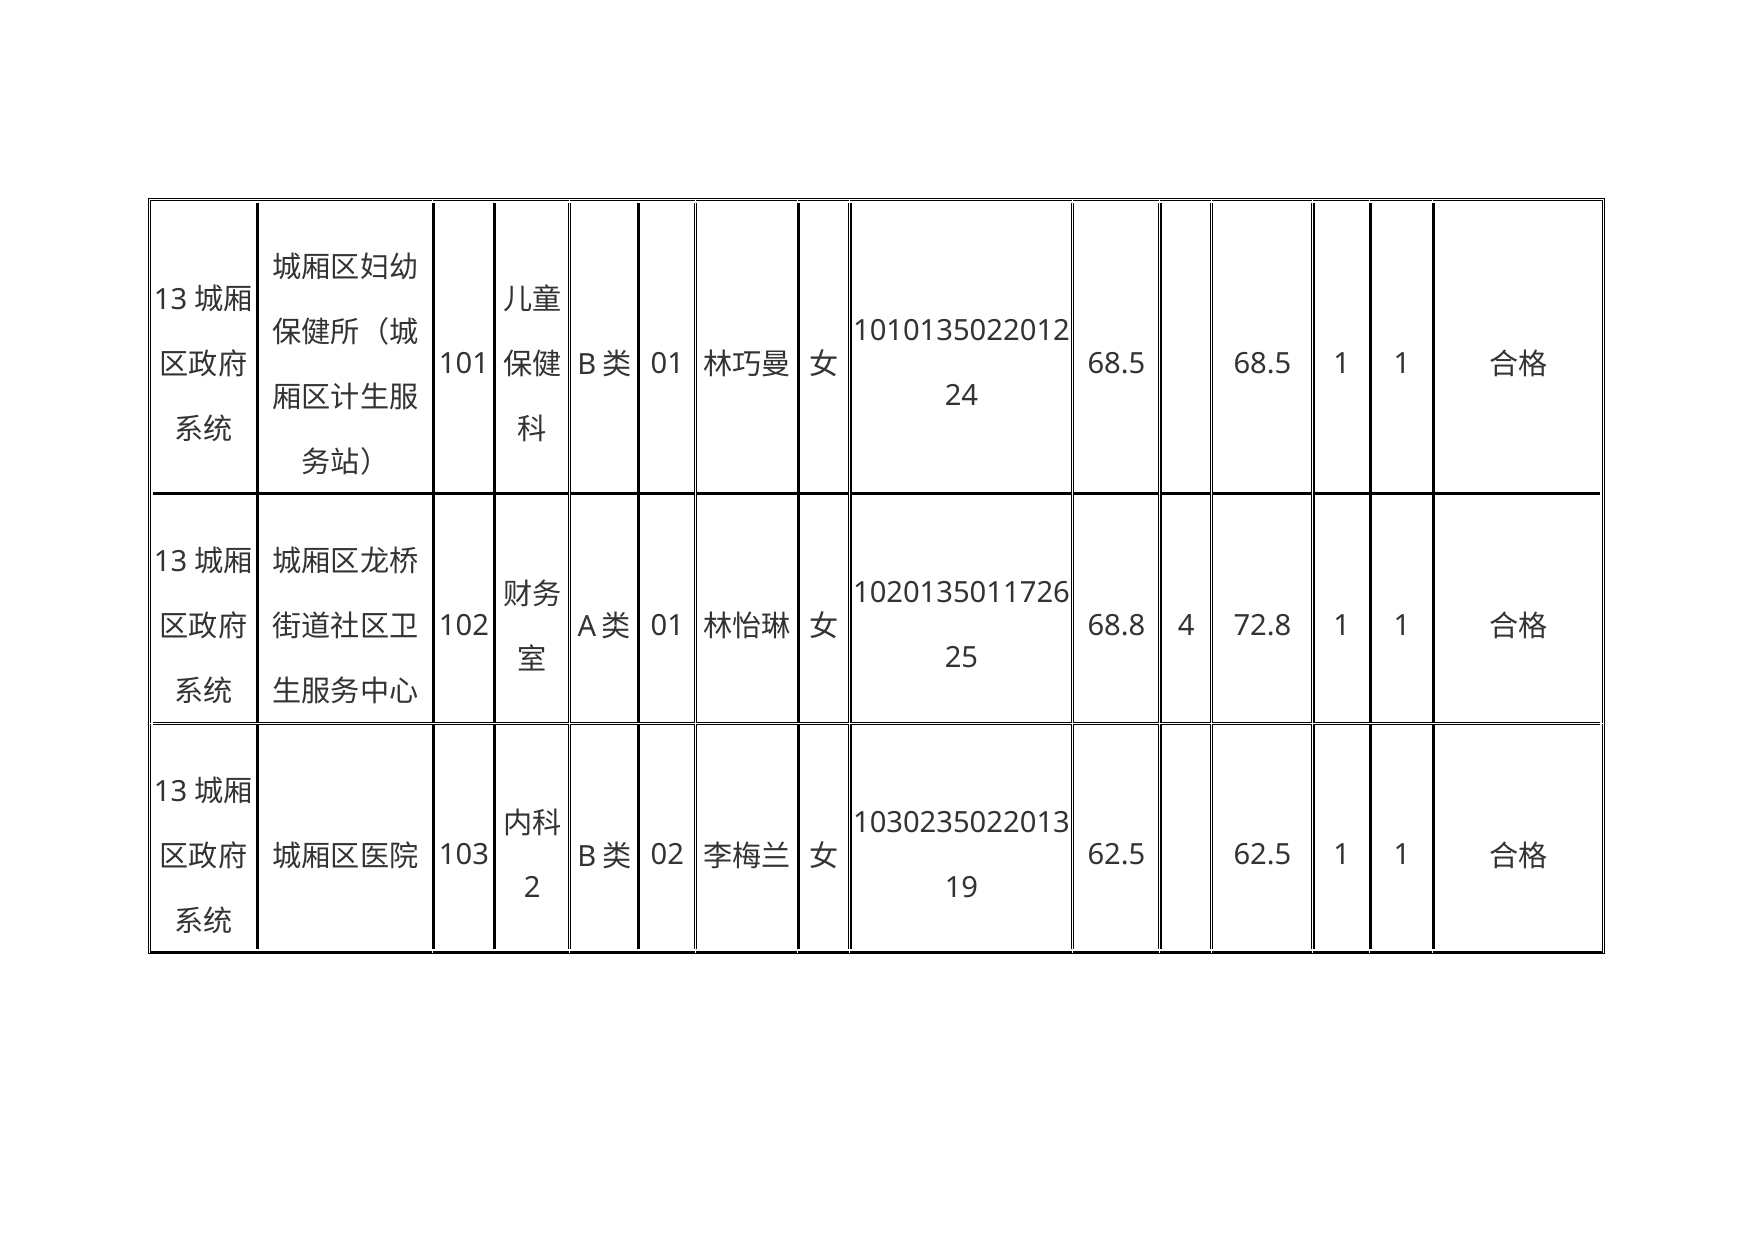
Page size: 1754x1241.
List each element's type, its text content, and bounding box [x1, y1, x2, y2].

table_cell 68.8 [1074, 495, 1158, 722]
table_cell 4 [1162, 495, 1210, 722]
table_cell 林巧曼 [696, 199, 798, 492]
table_cell 儿童保健科 [494, 201, 570, 492]
table_cell 68.5 [1212, 199, 1313, 492]
table_cell 1 [1313, 725, 1370, 951]
table_cell 城厢区医院 [257, 725, 433, 951]
table_cell 合格 [1435, 492, 1602, 722]
table_cell B类 [570, 201, 638, 492]
table_cell 内科2 [494, 725, 570, 951]
table_cell 合格 [1433, 722, 1603, 951]
table_cell [1160, 201, 1212, 492]
table_cell 1 [1370, 725, 1433, 951]
table_cell 101013502201224 [850, 201, 1072, 492]
table_cell 13 城厢区政府系统 [149, 722, 257, 951]
table_cell 城厢区妇幼保健所（城厢区计生服务站） [257, 199, 433, 492]
table_cell 62.5 [1073, 722, 1160, 951]
table_cell 财务室 [496, 495, 568, 722]
table_cell 68.5 [1073, 199, 1160, 492]
table_cell 林怡琳 [697, 495, 797, 722]
table_cell 72.8 [1213, 495, 1311, 722]
table_cell A类 [571, 495, 637, 722]
table_cell 103023502201319 [850, 725, 1072, 951]
table_cell 102 [435, 495, 493, 722]
table_cell 102013501172625 [852, 495, 1071, 722]
table_cell 1 [1372, 495, 1432, 722]
table_cell 101 [433, 201, 494, 492]
table_cell 01 [640, 495, 694, 722]
table_cell 李梅兰 [696, 725, 798, 951]
table_cell 13 城厢区政府系统 [151, 492, 256, 722]
table_cell 62.5 [1212, 722, 1313, 951]
table_cell B类 [570, 725, 638, 951]
table_cell 13 城厢区政府系统 [151, 201, 257, 492]
table_cell 女 [798, 199, 850, 492]
table_cell 女 [800, 495, 848, 722]
table_cell 103 [433, 725, 494, 951]
table_cell 02 [638, 725, 696, 951]
table_cell 1 [1370, 199, 1433, 492]
table_cell 01 [638, 201, 696, 492]
table_cell 女 [798, 722, 850, 951]
table_cell 1 [1315, 495, 1369, 722]
table_cell 1 [1313, 199, 1370, 492]
table_cell [1160, 725, 1212, 951]
table_cell 合格 [1433, 201, 1602, 492]
table_cell 城厢区龙桥街道社区卫生服务中心 [259, 495, 432, 722]
